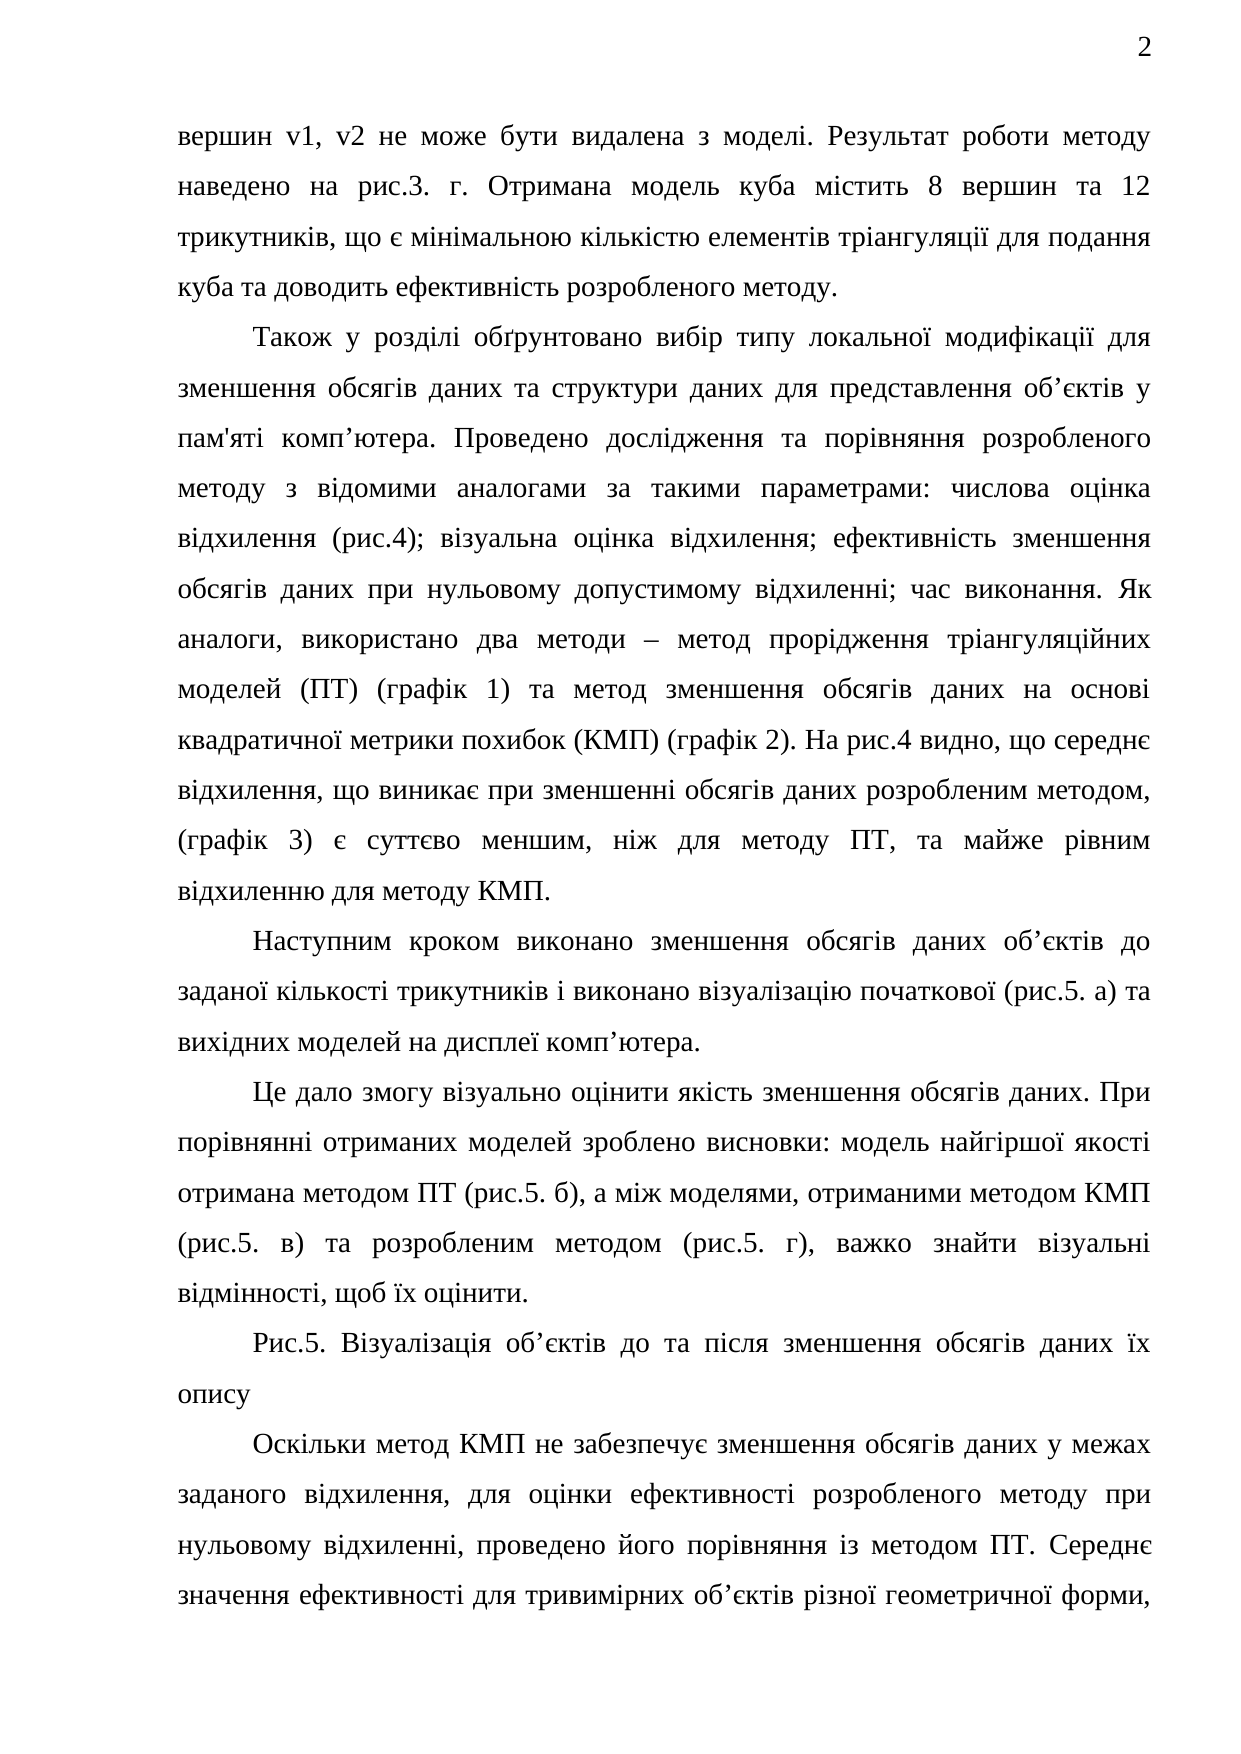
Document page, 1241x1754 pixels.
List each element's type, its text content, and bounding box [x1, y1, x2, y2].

text Це дало змогу візуально оцінити якість зменшення обсягів даних. При порівнянні отриманих моделей зроблено висновки: модель найгіршої якості отримана методом ПТ (рис.5. б), а між моделями, отриманими методом КМП (рис.5. в) та розробленим методом (рис.5. г), важко знайти візуальні відмінності, щоб їх оцінити. [177, 1074, 1152, 1309]
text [177, 118, 1152, 303]
text Також у розділі обґрунтовано вибір типу локальної модифікації для зменшення обсягів даних та структури даних для представлення об’єктів у пам'яті комп’ютера. Проведено дослідження та порівняння розробленого методу з відомими аналогами за такими параметрами: числова оцінка відхилення (рис.4); візуальна оцінка відхилення; ефективність зменшення обсягів даних при нульовому допустимому відхиленні; час виконання. Як аналоги, використано два методи – метод прорідження тріангуляційних моделей (ПТ) (графік 1) та метод зменшення обсягів даних на основі квадратичної метрики похибок (КМП) (графік 2). На рис.4 видно, що середнє відхилення, що виникає при зменшенні обсягів даних розробленим методом, (графік 3) є суттєво меншим, ніж для методу ПТ, та майже рівним відхиленню для методу КМП. [177, 319, 1152, 906]
text Рис.5. Візуалізація об’єктів до та після зменшення обсягів даних їх опису [177, 1326, 1152, 1409]
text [177, 1426, 1152, 1611]
text Наступним кроком виконано зменшення обсягів даних об’єктів до заданої кількості трикутників і виконано візуалізацію початкової (рис.5. а) та вихідних моделей на дисплеї комп’ютера. [177, 923, 1152, 1057]
